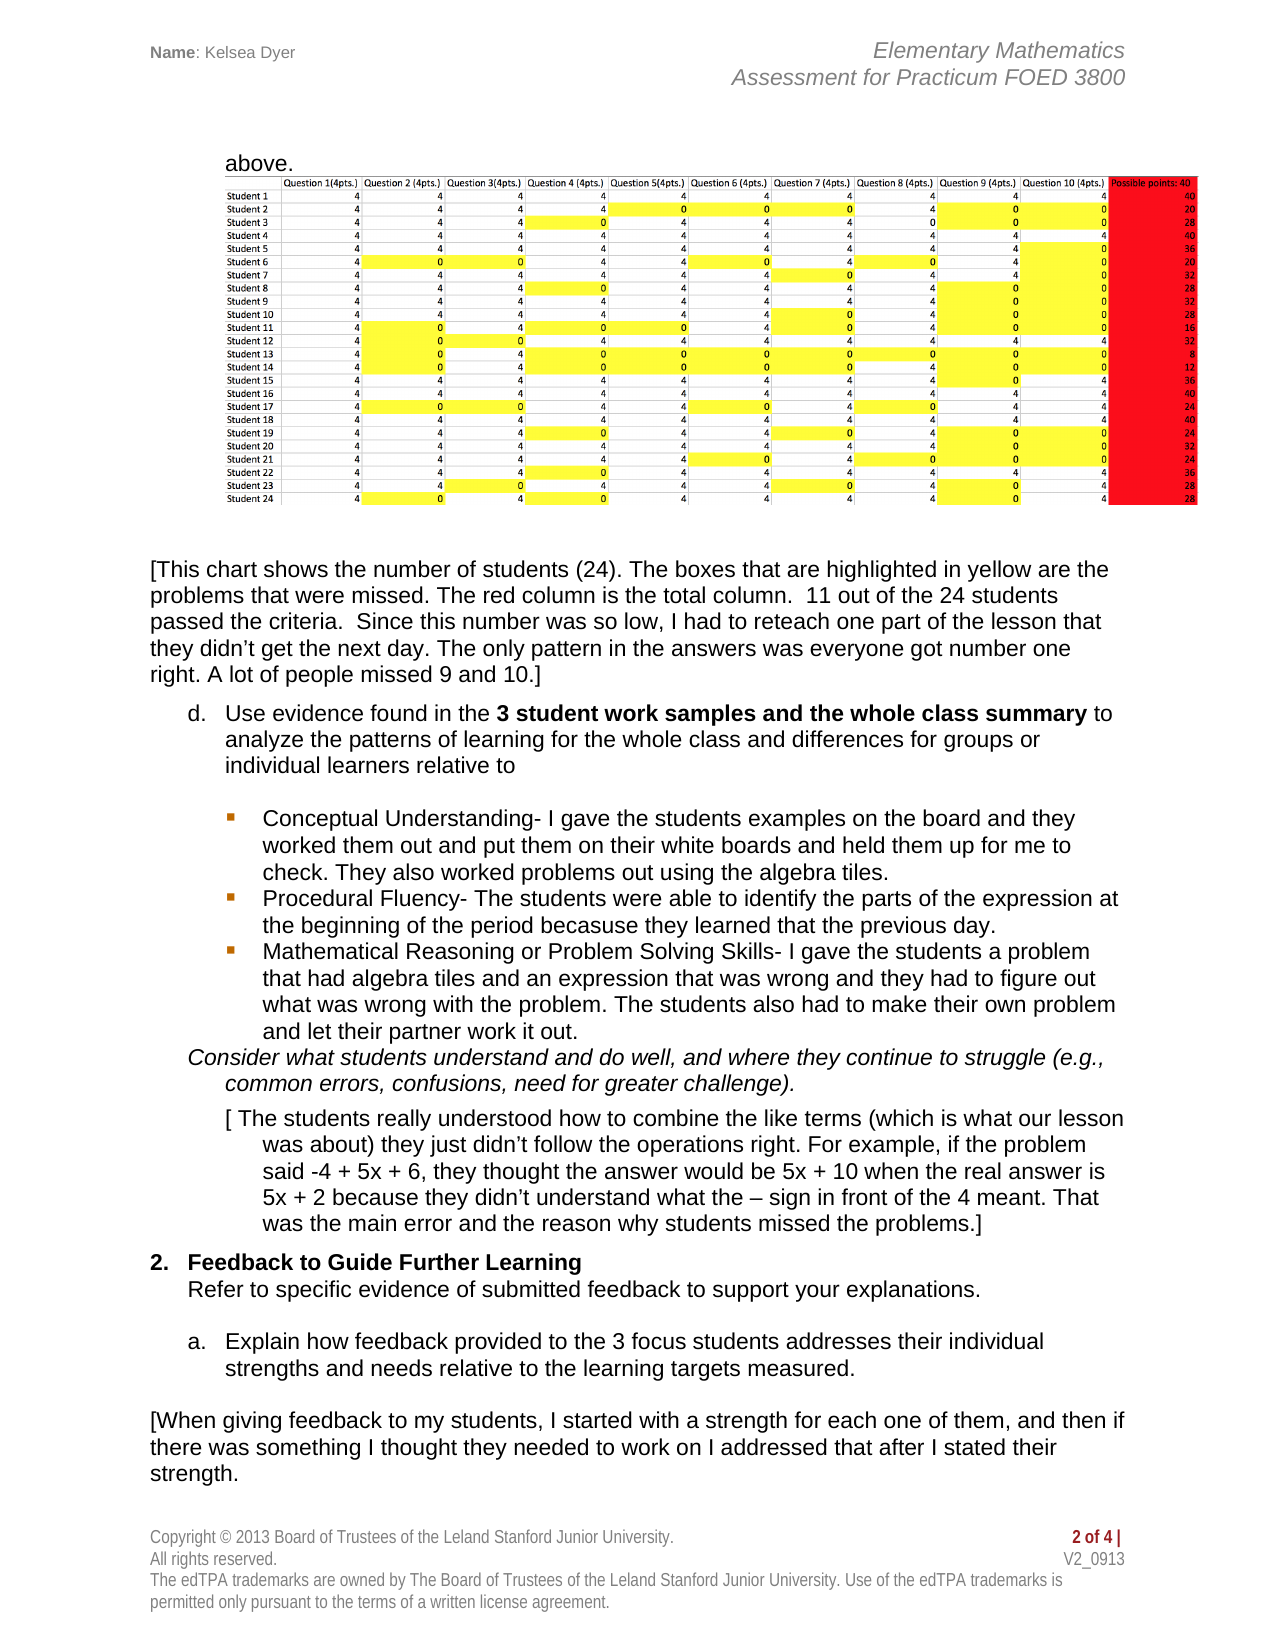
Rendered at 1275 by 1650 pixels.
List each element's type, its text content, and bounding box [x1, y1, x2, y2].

list 2. Feedback to Guide Further Learning [150, 1249, 1125, 1276]
text Refer to specific evidence of submitted feedback to support your explanations. [187, 1276, 1125, 1302]
list Mathematical Reasoning or Problem Solving Skills- I gave the students a problem that had algebra tiles and an expression that was wrong and they had to figure out what was wrong with the problem. The students also had to make their own problem and let their partner work it out. [225, 938, 1125, 1044]
list [This chart shows the number of students (24). The boxes that are highlighted in yellow are the problems that were missed. The red column is the total column. 11 out of the 24 students passed the criteria. Since this number was so low, I had to reteach one part of the lesson that they didn’t get the next day. The only pattern in the answers was everyone got number one right. A lot of people missed 9 and 10.] [150, 556, 1125, 687]
text [When giving feedback to my students, I started with a strength for each one of them, and then if there was something I thought they needed to work on I addressed that after I stated their strength. [150, 1407, 1125, 1486]
list Conceptual Understanding- I gave the students examples on the board and they worked them out and put them on their white boards and held them up for me to check. They also worked problems out using the algebra tiles. [225, 805, 1125, 885]
picture [225, 176, 1199, 505]
list [ The students really understood how to combine the like terms (which is what our lesson was about) they just didn’t follow the operations right. For example, if the problem said -4 + 5x + 6, they thought the answer would be 5x + 10 when the real answer is 5x + 2 because they didn’t understand what the – sign in front of the 4 meant. That was the main error and the reason why students missed the problems.] [225, 1105, 1125, 1237]
list a. Explain how feedback provided to the 3 focus students addresses their individual strengths and needs relative to the learning targets measured. [187, 1328, 1125, 1381]
list Procedural Fluency- The students were able to identify the parts of the expression at the beginning of the period becasuse they learned that the previous day. [225, 885, 1125, 938]
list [187, 150, 1125, 504]
list d. Use evidence found in the 3 student work samples and the whole class summary to analyze the patterns of learning for the whole class and differences for groups or individual learners relative to [187, 700, 1125, 779]
list Consider what students understand and do well, and where they continue to struggle (e.g., common errors, confusions, need for greater challenge). [187, 1044, 1125, 1097]
